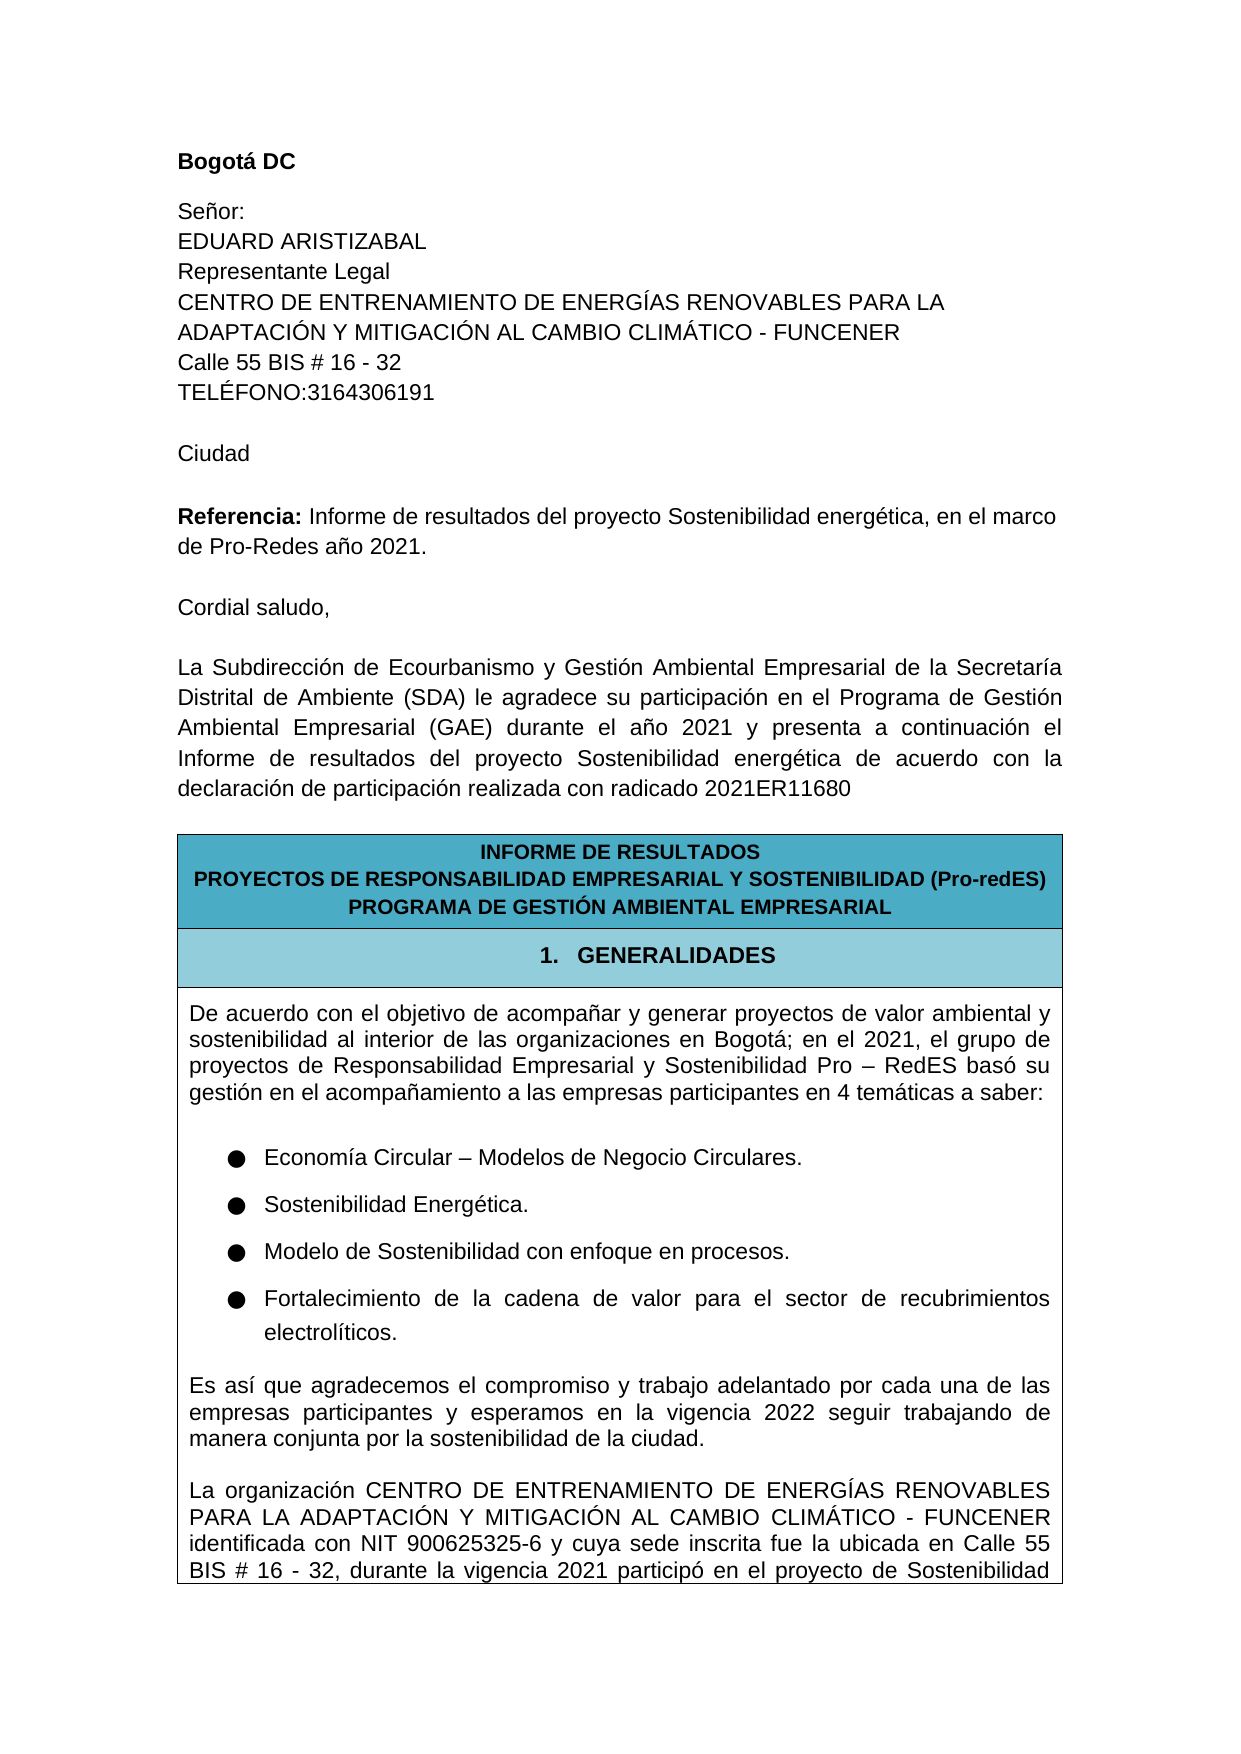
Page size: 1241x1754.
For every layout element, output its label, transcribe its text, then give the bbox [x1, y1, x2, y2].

text Bogotá DC [177, 148, 1063, 174]
text EDUARD ARISTIZABAL [177, 228, 1063, 254]
text Señor: [177, 198, 1063, 224]
table_header INFORME DE RESULTADOS PROYECTOS DE RESPONSABILIDAD EMPRESARIAL Y SOSTENIBILIDAD (Pro-redES) PROGRAMA DE GESTIÓN AMBIENTAL EMPRESARIAL [178, 835, 1062, 928]
text Referencia: Informe de resultados del proyecto Sostenibilidad energética, en el marco de Pro-Redes año 2021. [177, 503, 1063, 559]
text Ciudad [177, 439, 1063, 466]
text Cordial saludo, [177, 593, 1063, 620]
text Representante Legal [177, 258, 1063, 285]
text Calle 55 BIS # 16 - 32 [177, 349, 1063, 375]
text CENTRO DE ENTRENAMIENTO DE ENERGÍAS RENOVABLES PARA LA ADAPTACIÓN Y MITIGACIÓN AL CAMBIO CLIMÁTICO - FUNCENER [177, 288, 1063, 345]
text TELÉFONO:3164306191 [177, 379, 1063, 406]
table_cell GENERALIDADES [178, 929, 1062, 987]
text La Subdirección de Ecourbanismo y Gestión Ambiental Empresarial de la Secretaría Distrital de Ambiente (SDA) le agradece su participación en el Programa de Gestión Ambiental Empresarial (GAE) durante el año 2021 y presenta a continuación el Informe de resultados del proyecto Sostenibilidad energética de acuerdo con la declaración de participación realizada con radicado 2021ER11680 [177, 654, 1063, 801]
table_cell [178, 988, 1062, 1583]
